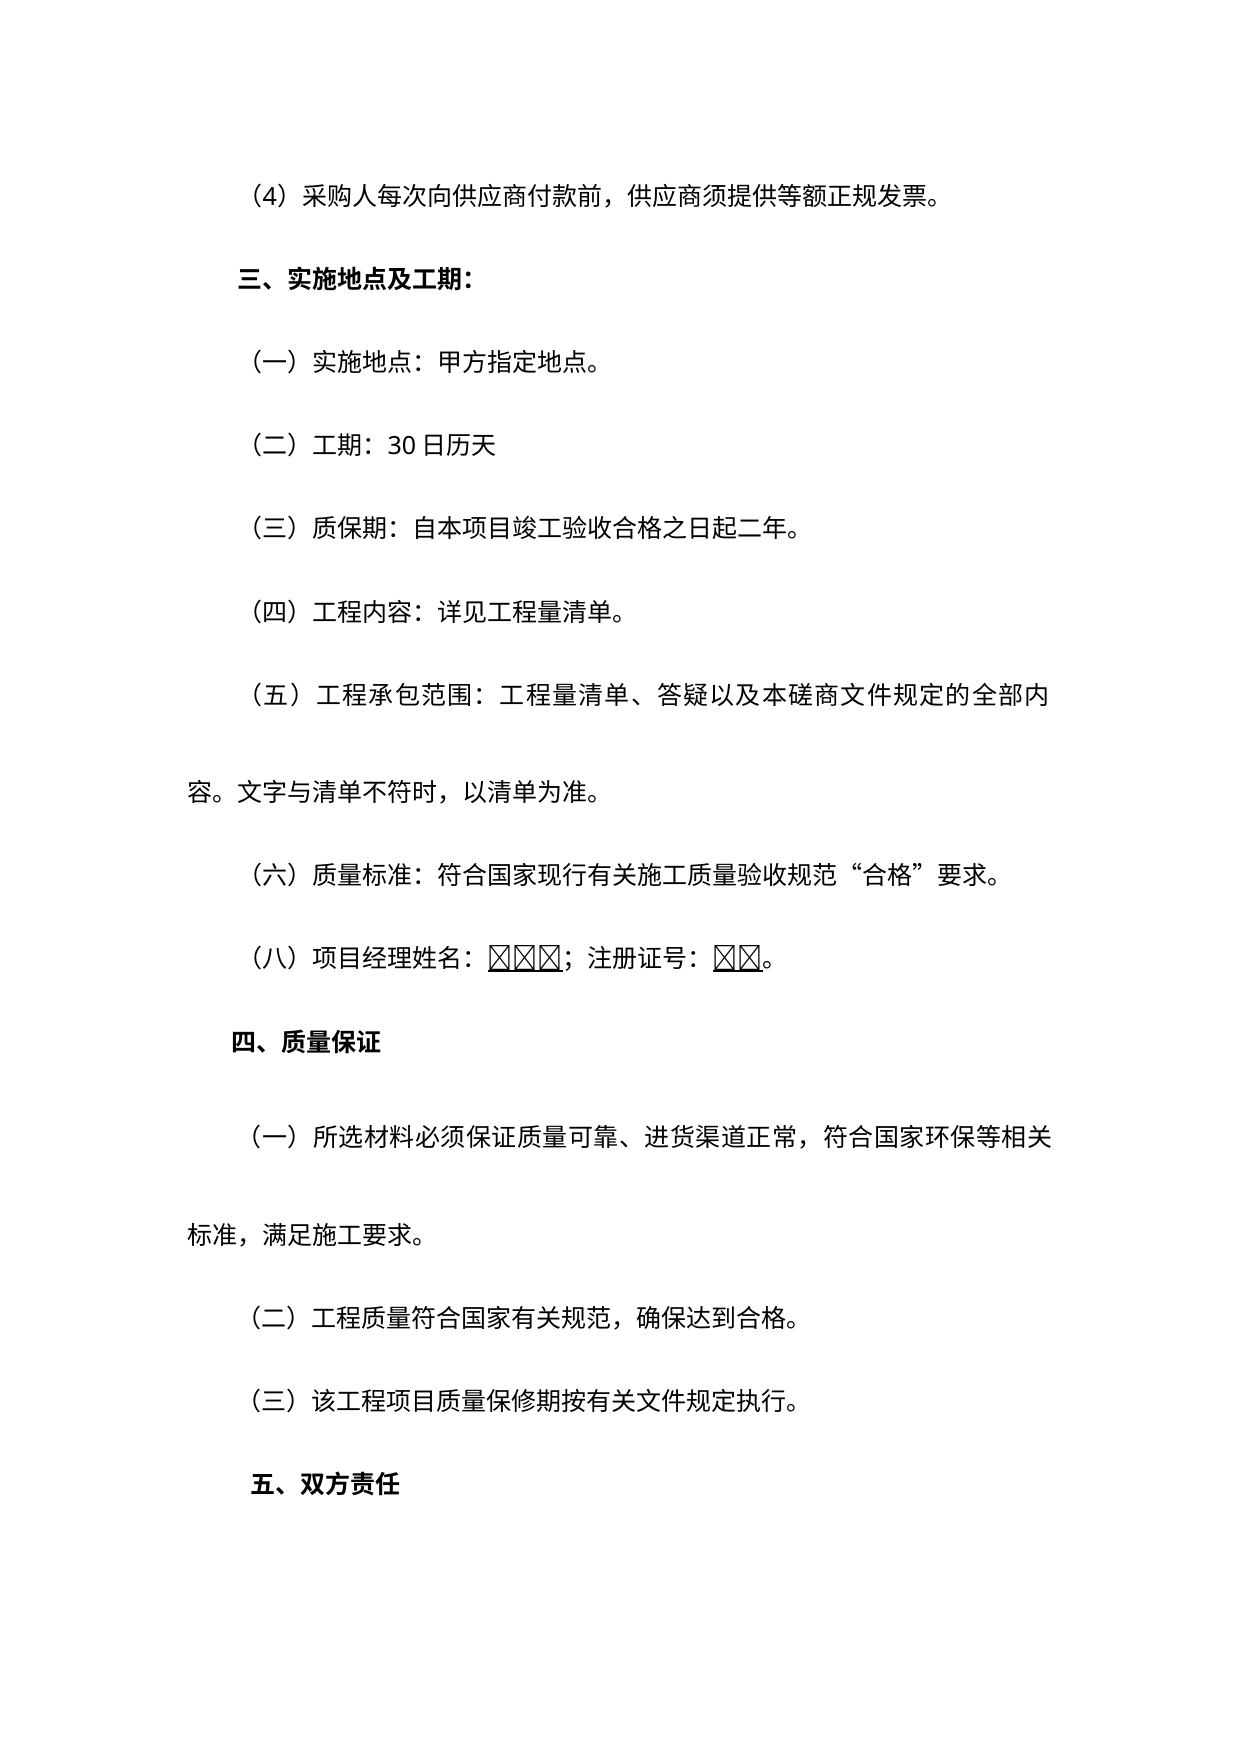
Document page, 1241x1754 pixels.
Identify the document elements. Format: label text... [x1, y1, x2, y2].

text （五）工程承包范围：工程量清单、答疑以及本磋商文件规定的全部内容。文字与清单不符时，以清单为准。 [187, 661, 1053, 823]
text （一）所选材料必须保证质量可靠、进货渠道正常，符合国家环保等相关标准，满足施工要求。 [187, 1103, 1053, 1266]
text （4）采购人每次向供应商付款前，供应商须提供等额正规发票。 [187, 162, 1053, 227]
text （八）项目经理姓名：；注册证号：。 [187, 924, 1053, 989]
text （四）工程内容：详见工程量清单。 [187, 578, 1053, 643]
text （六）质量标准：符合国家现行有关施工质量验收规范“合格”要求。 [187, 841, 1053, 906]
text 三、实施地点及工期： [187, 245, 1053, 310]
text （三）质保期：自本项目竣工验收合格之日起二年。 [187, 494, 1053, 559]
text （二）工程质量符合国家有关规范，确保达到合格。 [187, 1284, 1053, 1349]
text （二）工期：30日历天 [187, 411, 1053, 476]
text （三）该工程项目质量保修期按有关文件规定执行。 [187, 1367, 1053, 1432]
text 四、质量保证 [187, 1008, 1053, 1073]
text 五、双方责任 [187, 1450, 1053, 1515]
text （一）实施地点：甲方指定地点。 [187, 328, 1053, 393]
